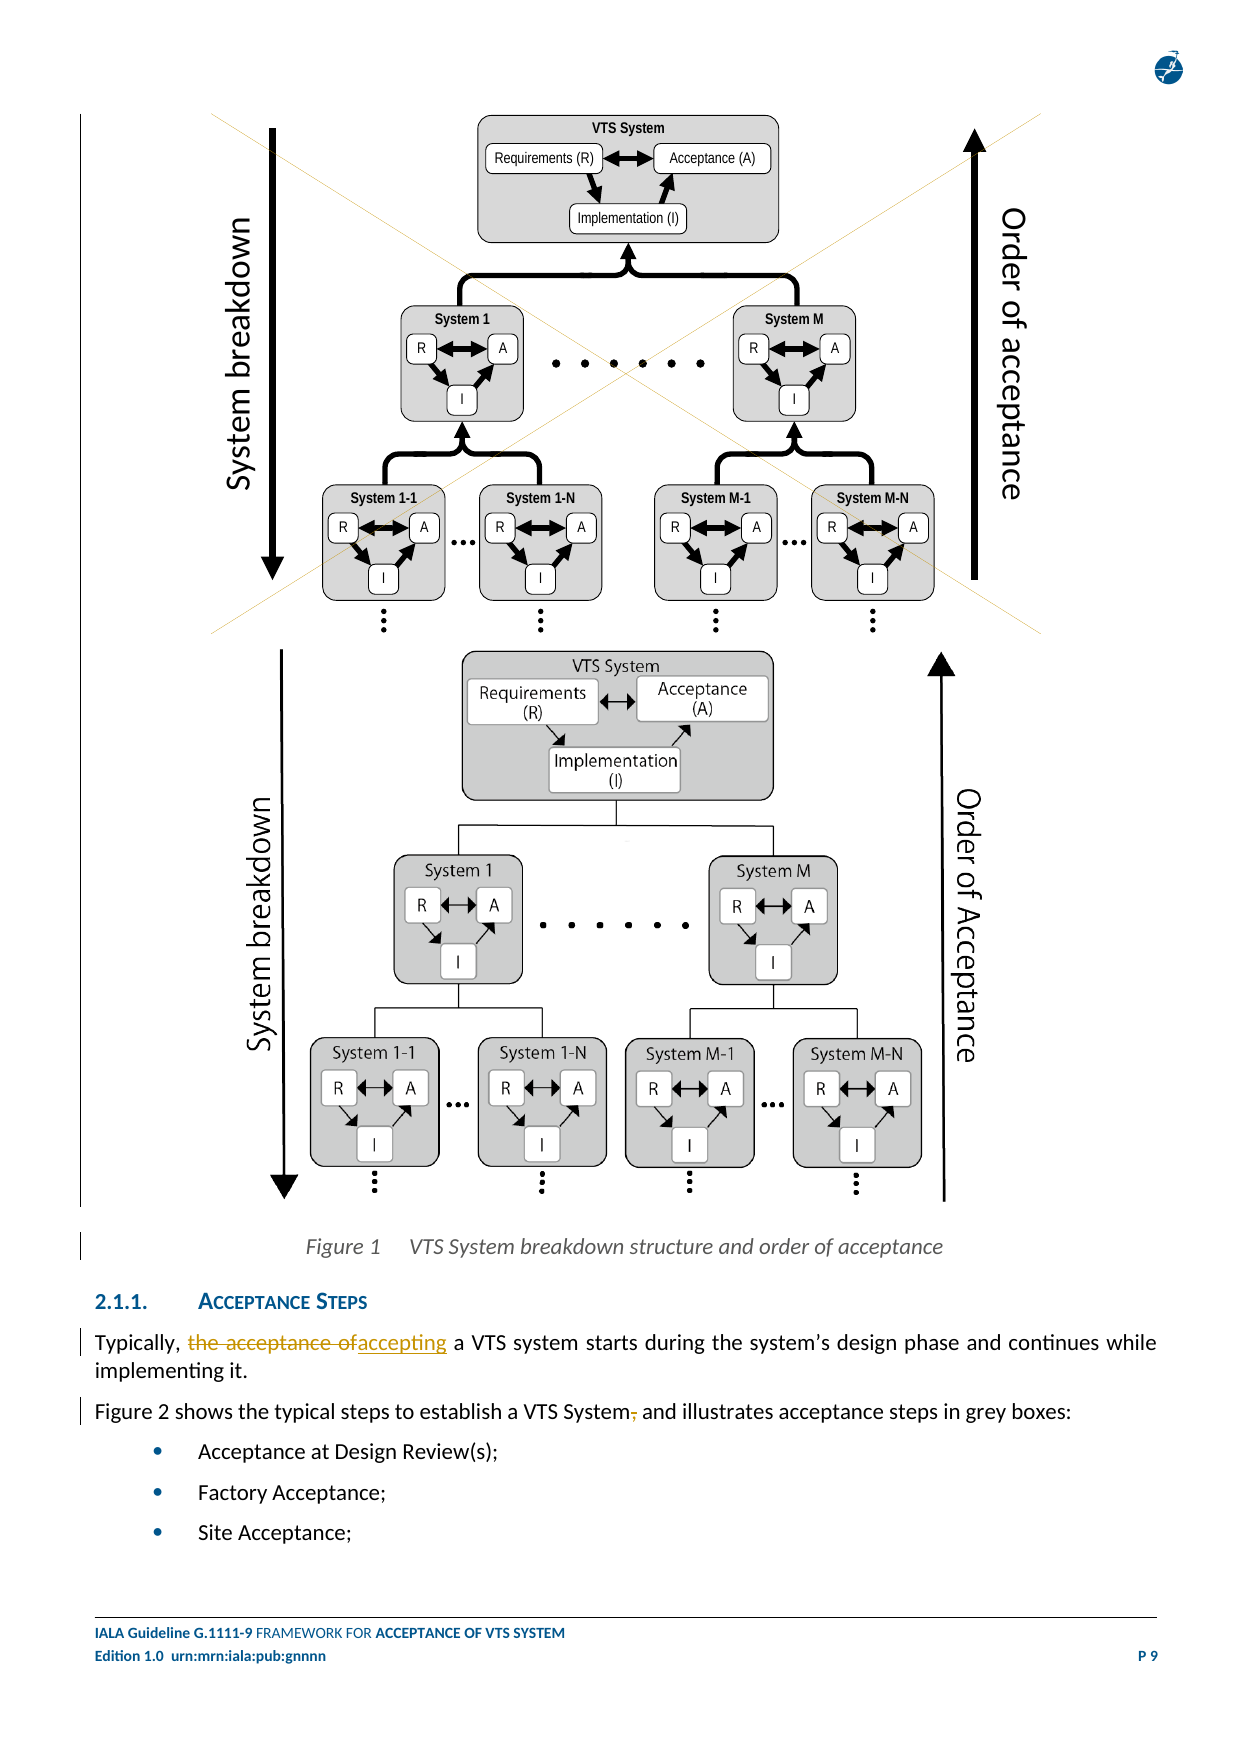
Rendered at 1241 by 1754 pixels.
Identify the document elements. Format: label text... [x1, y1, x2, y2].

text Factory Acceptance; [153, 1478, 1157, 1506]
text VTS System breakdown structure and order of acceptance [94, 1232, 1157, 1260]
picture [1123, 0, 1241, 119]
text Acceptance at Design Review(s); [153, 1437, 1157, 1466]
text Site Acceptance; [153, 1518, 1157, 1547]
picture [201, 633, 1051, 1208]
text Typically, a VTS system starts during the system’s design phase and continues while implementing it. [94, 1328, 1157, 1384]
subtitle Acceptance Steps [94, 1285, 1069, 1316]
text Figure 2 shows the typical steps to establish a VTS System and illustrates acceptance steps in grey boxes: [94, 1397, 1157, 1425]
